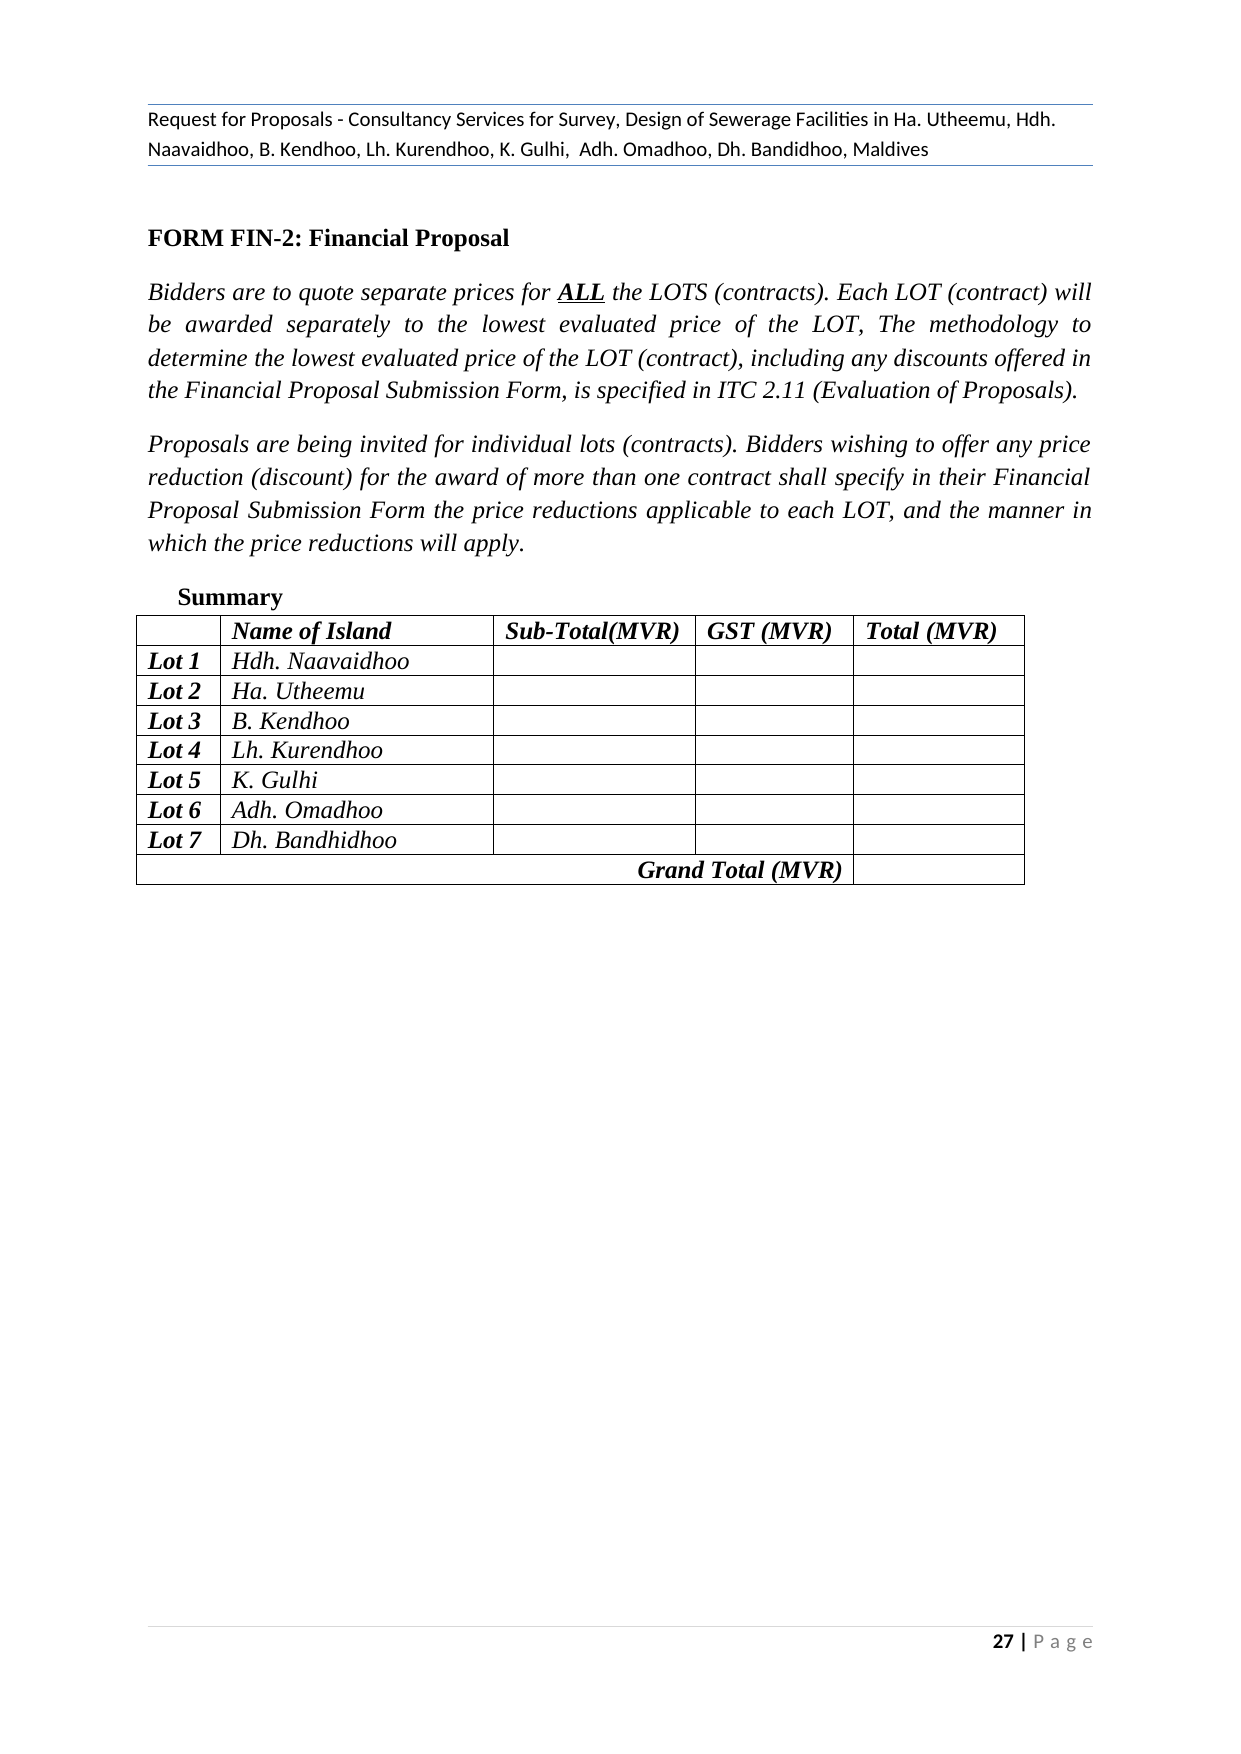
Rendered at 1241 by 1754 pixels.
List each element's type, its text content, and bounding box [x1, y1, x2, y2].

table_cell [494, 795, 695, 824]
table_cell [696, 795, 853, 824]
table_cell [854, 646, 1024, 675]
table_cell [854, 825, 1024, 854]
table_cell Lot 4 [137, 736, 220, 764]
table_cell Dh. Bandhidhoo [221, 825, 493, 854]
table_cell [696, 825, 853, 854]
table_cell Lh. Kurendhoo [221, 736, 493, 764]
table_cell Lot 5 [137, 765, 220, 794]
table_cell [854, 765, 1024, 794]
subtitle Summary [177, 582, 1093, 611]
text Proposals are being invited for individual lots (contracts). Bidders wishing to offer any price reduction (discount) for the award of more than one contract shall specify in their Financial Proposal Submission Form the price reductions applicable to each LOT, and the manner in which the price reductions will apply. [148, 429, 1093, 557]
table_cell [494, 676, 695, 705]
table_cell [696, 765, 853, 794]
table_cell [854, 676, 1024, 705]
subtitle FORM FIN-2: Financial Proposal [148, 223, 1093, 251]
table_cell Hdh. Naavaidhoo [221, 646, 493, 675]
table_cell [696, 676, 853, 705]
table_header Total (MVR) [854, 616, 1024, 645]
table_cell Lot 6 [137, 795, 220, 824]
table_cell [494, 765, 695, 794]
table_cell [854, 855, 1024, 883]
table_cell K. Gulhi [221, 765, 493, 794]
table_cell [696, 646, 853, 675]
table_cell B. Kendhoo [221, 706, 493, 734]
table_cell [696, 706, 853, 734]
table_cell [854, 736, 1024, 764]
table_header Sub-Total(MVR) [494, 616, 695, 645]
table_cell Lot 3 [137, 706, 220, 734]
table_cell Lot 7 [137, 825, 220, 854]
table_cell [854, 706, 1024, 734]
text Bidders are to quote separate prices for ALL the LOTS (contracts). Each LOT (contract) will be awarded separately to the lowest evaluated price of the LOT, The methodology to determine the lowest evaluated price of the LOT (contract), including any discounts offered in the Financial Proposal Submission Form, is specified in ITC 2.11 (Evaluation of Proposals). [148, 277, 1093, 404]
table_cell [854, 795, 1024, 824]
table_cell [696, 736, 853, 764]
table_header Name of Island [221, 616, 493, 645]
table_cell Grand Total (MVR) [137, 855, 853, 883]
table_cell Lot 1 [137, 646, 220, 675]
table_cell [494, 825, 695, 854]
table_cell Adh. Omadhoo [221, 795, 493, 824]
table_cell [494, 646, 695, 675]
table_cell [494, 706, 695, 734]
table_header [137, 616, 220, 645]
table_header GST (MVR) [696, 616, 853, 645]
table_cell [494, 736, 695, 764]
table_cell Ha. Utheemu [221, 676, 493, 705]
table_cell Lot 2 [137, 676, 220, 705]
